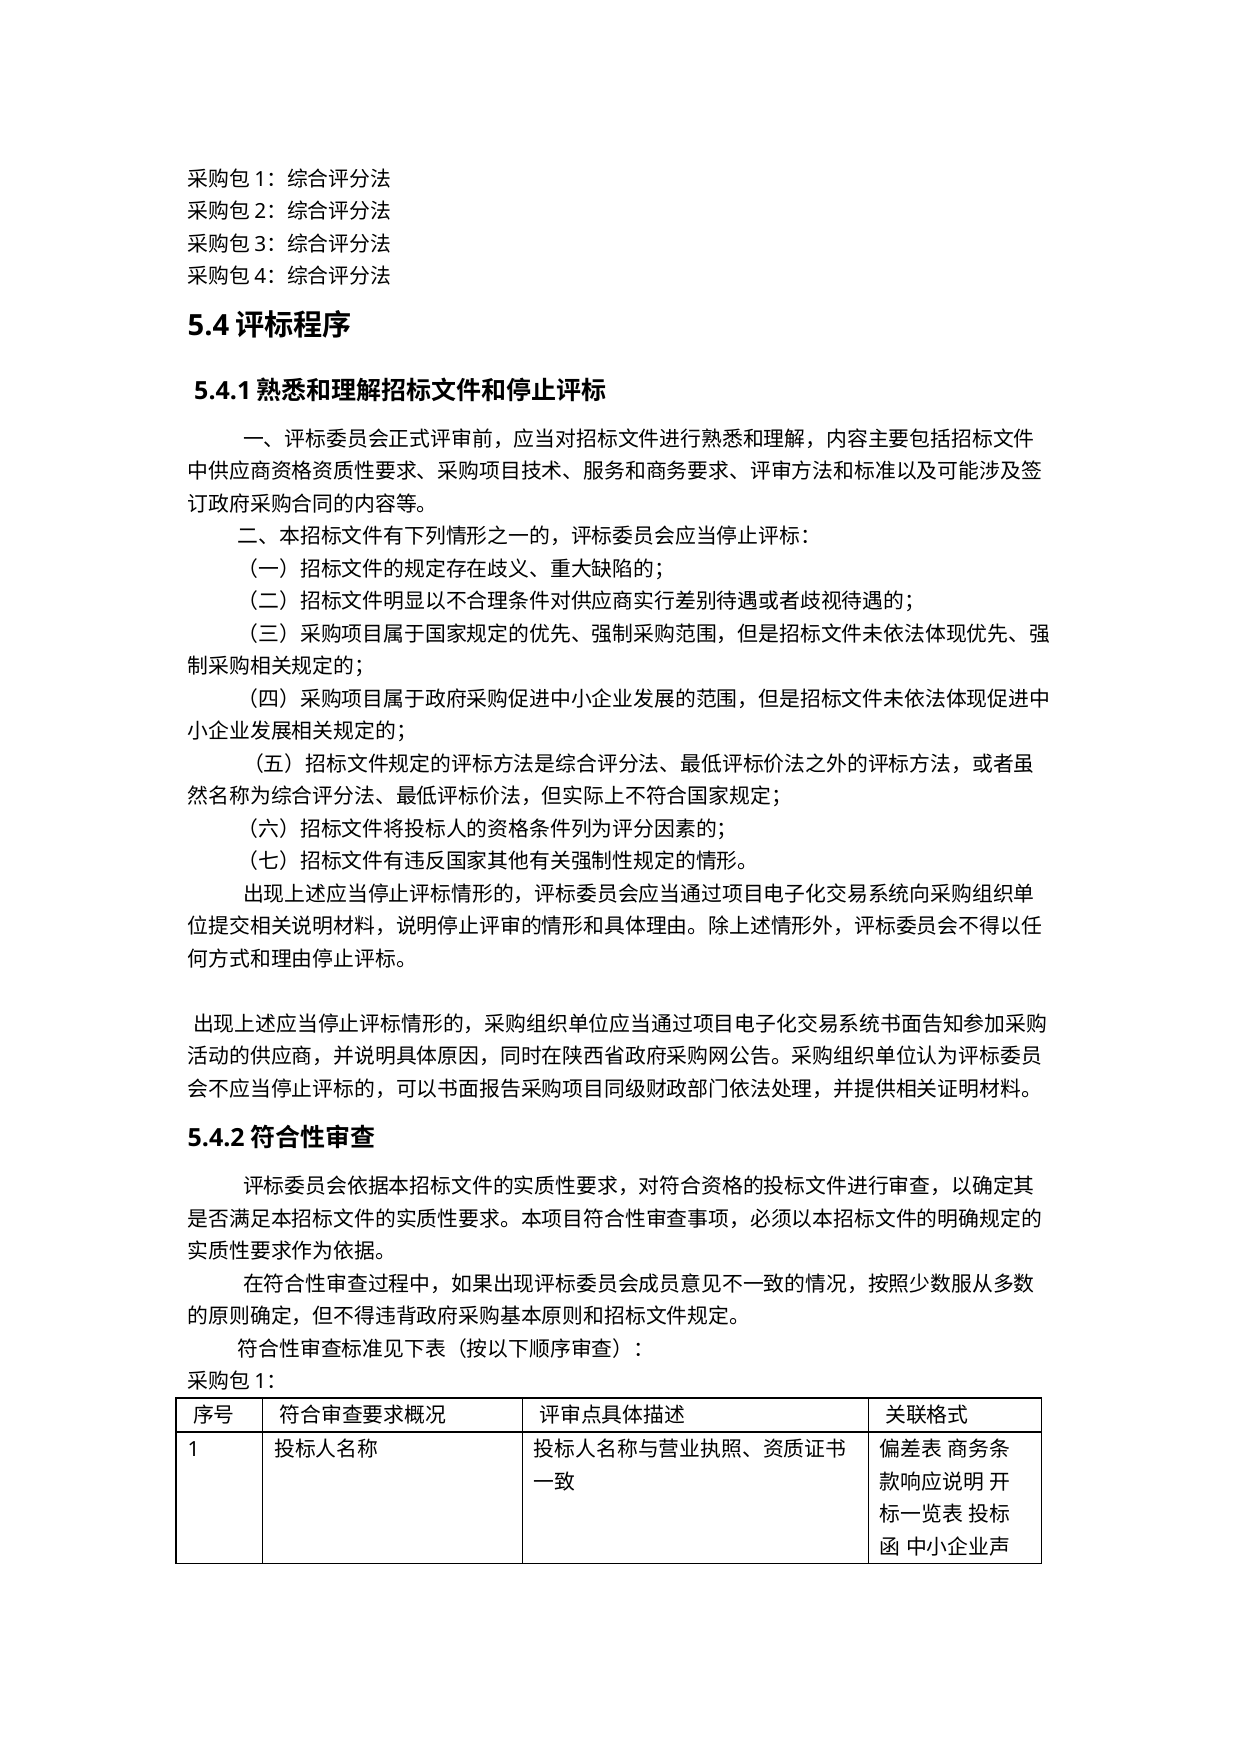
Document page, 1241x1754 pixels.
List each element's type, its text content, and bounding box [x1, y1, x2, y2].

table_header 关联格式 [869, 1399, 1041, 1431]
text （二）招标文件明显以不合理条件对供应商实行差别待遇或者歧视待遇的； [187, 584, 1053, 617]
text 二、本招标文件有下列情形之一的，评标委员会应当停止评标： [187, 519, 1053, 552]
text 采购包2：综合评分法 [187, 194, 1053, 227]
text （四）采购项目属于政府采购促进中小企业发展的范围，但是招标文件未依法体现促进中小企业发展相关规定的； [187, 682, 1053, 747]
text 评标委员会依据本招标文件的实质性要求，对符合资格的投标文件进行审查，以确定其是否满足本招标文件的实质性要求。本项目符合性审查事项，必须以本招标文件的明确规定的实质性要求作为依据。 [187, 1169, 1053, 1267]
text 采购包3：综合评分法 [187, 227, 1053, 259]
text （六）招标文件将投标人的资格条件列为评分因素的； [187, 812, 1053, 844]
text 一、评标委员会正式评审前，应当对招标文件进行熟悉和理解，内容主要包括招标文件中供应商资格资质性要求、采购项目技术、服务和商务要求、评审方法和标准以及可能涉及签订政府采购合同的内容等。 [187, 422, 1053, 519]
table_header 符合审查要求概况 [263, 1399, 522, 1431]
text 采购包1： [187, 1364, 1053, 1397]
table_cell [869, 1433, 1041, 1563]
text 采购包1：综合评分法 [187, 162, 1053, 194]
text 出现上述应当停止评标情形的，采购组织单位应当通过项目电子化交易系统书面告知参加采购活动的供应商，并说明具体原因，同时在陕西省政府采购网公告。采购组织单位认为评标委员会不应当停止评标的，可以书面报告采购项目同级财政部门依法处理，并提供相关证明材料。 [187, 974, 1053, 1104]
table_header 评审点具体描述 [523, 1399, 868, 1431]
text 出现上述应当停止评标情形的，评标委员会应当通过项目电子化交易系统向采购组织单位提交相关说明材料，说明停止评审的情形和具体理由。除上述情形外，评标委员会不得以任何方式和理由停止评标。 [187, 877, 1053, 974]
text （五）招标文件规定的评标方法是综合评分法、最低评标价法之外的评标方法，或者虽然名称为综合评分法、最低评标价法，但实际上不符合国家规定； [187, 747, 1053, 812]
text 符合性审查标准见下表（按以下顺序审查）： [187, 1332, 1053, 1364]
table_header 序号 [177, 1399, 262, 1431]
text 在符合性审查过程中，如果出现评标委员会成员意见不一致的情况，按照少数服从多数的原则确定，但不得违背政府采购基本原则和招标文件规定。 [187, 1267, 1053, 1332]
text （一）招标文件的规定存在歧义、重大缺陷的； [187, 552, 1053, 584]
text 采购包4：综合评分法 [187, 259, 1053, 292]
text 5.4.2符合性审查 [187, 1104, 1053, 1169]
text 5.4评标程序 [187, 292, 1053, 357]
text 5.4.1熟悉和理解招标文件和停止评标 [187, 357, 1053, 422]
table_cell 投标人名称 [263, 1433, 522, 1563]
table_cell 投标人名称与营业执照、资质证书一致 [523, 1433, 868, 1563]
text （七）招标文件有违反国家其他有关强制性规定的情形。 [187, 844, 1053, 877]
text （三）采购项目属于国家规定的优先、强制采购范围，但是招标文件未依法体现优先、强制采购相关规定的； [187, 617, 1053, 682]
table_cell 1 [177, 1433, 262, 1563]
